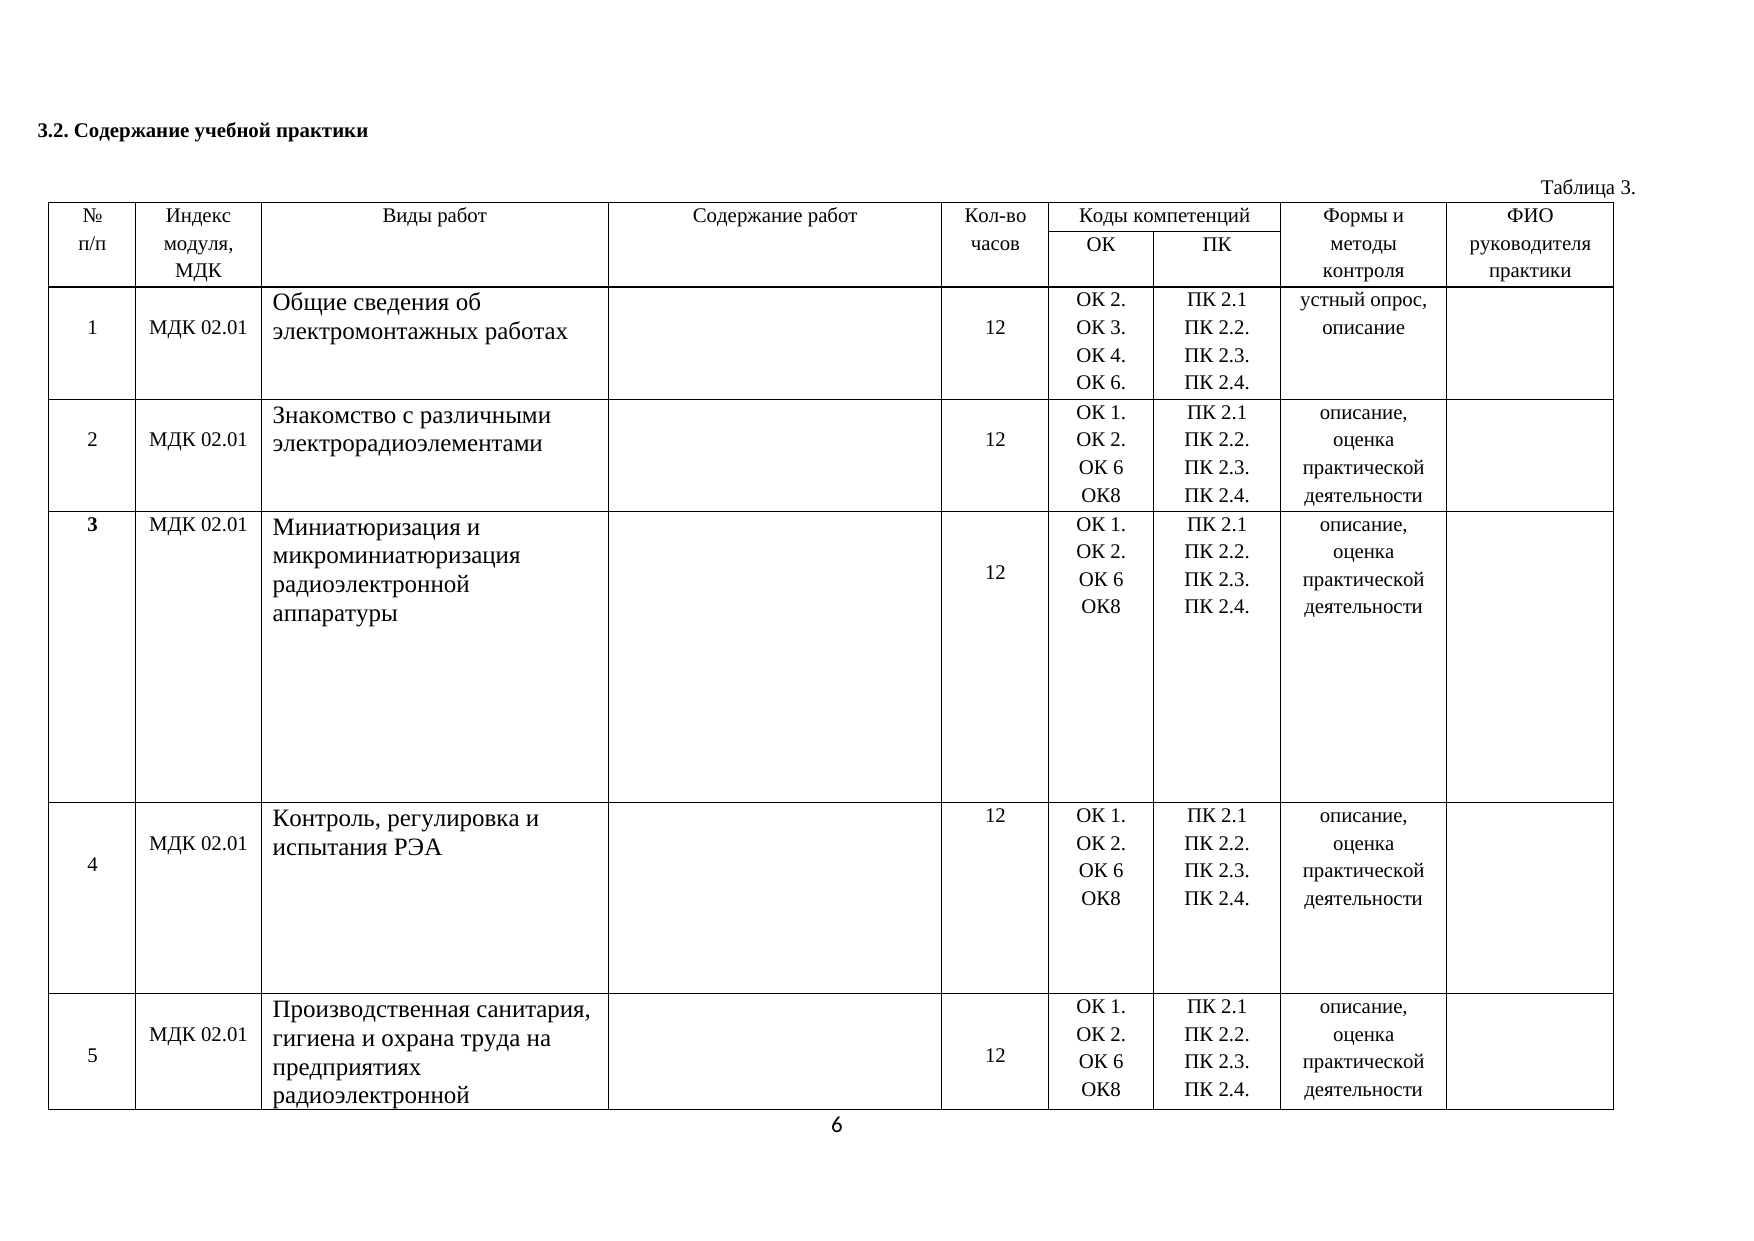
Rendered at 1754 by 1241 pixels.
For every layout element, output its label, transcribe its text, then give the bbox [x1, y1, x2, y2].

table_cell описание, оценка практической деятельности [1281, 400, 1446, 511]
table_header Формы и методы контроля [1281, 203, 1446, 286]
table_cell ОК 1. ОК 2. ОК 6 ОК8 [1049, 400, 1153, 511]
table_cell 12 [942, 512, 1048, 802]
table_cell ОК 1. ОК 2. ОК 6 ОК8 [1049, 803, 1153, 993]
table_cell 12 [942, 400, 1048, 511]
table_cell 1 [49, 288, 135, 399]
table_cell ОК 1. ОК 2. ОК 6 ОК8 [1049, 512, 1153, 802]
table_cell [609, 288, 941, 399]
table_cell [609, 512, 941, 802]
table_cell Знакомство с различными электрорадиоэлементами [262, 400, 608, 511]
table_cell [1447, 994, 1613, 1109]
table_cell 12 [942, 288, 1048, 399]
table_header ФИО руководителя практики [1447, 203, 1613, 286]
table_cell ПК 2.1 ПК 2.2. ПК 2.3. ПК 2.4. [1154, 512, 1280, 802]
table_cell [609, 400, 941, 511]
text Таблица 3. [37, 174, 1636, 199]
table_header Содержание работ [609, 203, 941, 286]
table_cell ПК 2.1 ПК 2.2. ПК 2.3. ПК 2.4. [1154, 288, 1280, 399]
table_cell 4 [49, 803, 135, 993]
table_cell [262, 994, 608, 1109]
table_cell МДК 02.01 [136, 803, 261, 993]
table_cell описание, оценка практической деятельности [1281, 803, 1446, 993]
table_cell ПК 2.1 ПК 2.2. ПК 2.3. ПК 2.4. [1154, 803, 1280, 993]
table_cell ОК 2. ОК 3. ОК 4. ОК 6. [1049, 288, 1153, 399]
table_cell Контроль, регулировка и испытания РЭА [262, 803, 608, 993]
table_cell ПК [1154, 232, 1280, 286]
table_cell [1447, 512, 1613, 802]
table_header Коды компетенций [1049, 203, 1280, 231]
table_cell устный опрос, описание [1281, 288, 1446, 399]
table_cell МДК 02.01 [136, 512, 261, 802]
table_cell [1154, 994, 1280, 1109]
table_cell 12 [942, 803, 1048, 993]
table_header № п/п [49, 203, 135, 286]
table_header Индекс модуля, МДК [136, 203, 261, 286]
table_cell [1447, 400, 1613, 511]
table_cell 3 [49, 512, 135, 802]
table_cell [1281, 994, 1446, 1109]
table_cell [1447, 288, 1613, 399]
table_cell Миниатюризация и микроминиатюризация радиоэлектронной аппаратуры [262, 512, 608, 802]
table_header Виды работ [262, 203, 608, 286]
table_cell [609, 994, 941, 1109]
table_cell [609, 803, 941, 993]
table_cell 2 [49, 400, 135, 511]
table_cell [1447, 803, 1613, 993]
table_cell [1049, 994, 1153, 1109]
table_cell МДК 02.01 [136, 288, 261, 399]
table_cell МДК 02.01 [136, 994, 261, 1109]
table_cell 5 [49, 994, 135, 1109]
table_cell 12 [942, 994, 1048, 1109]
table_cell ПК 2.1 ПК 2.2. ПК 2.3. ПК 2.4. [1154, 400, 1280, 511]
text 3.2. Содержание учебной практики [37, 118, 1636, 142]
table_cell ОК [1049, 232, 1153, 286]
table_header Кол-во часов [942, 203, 1048, 286]
table_cell описание, оценка практической деятельности [1281, 512, 1446, 802]
table_cell Общие сведения об электромонтажных работах [262, 288, 608, 399]
table_cell МДК 02.01 [136, 400, 261, 511]
